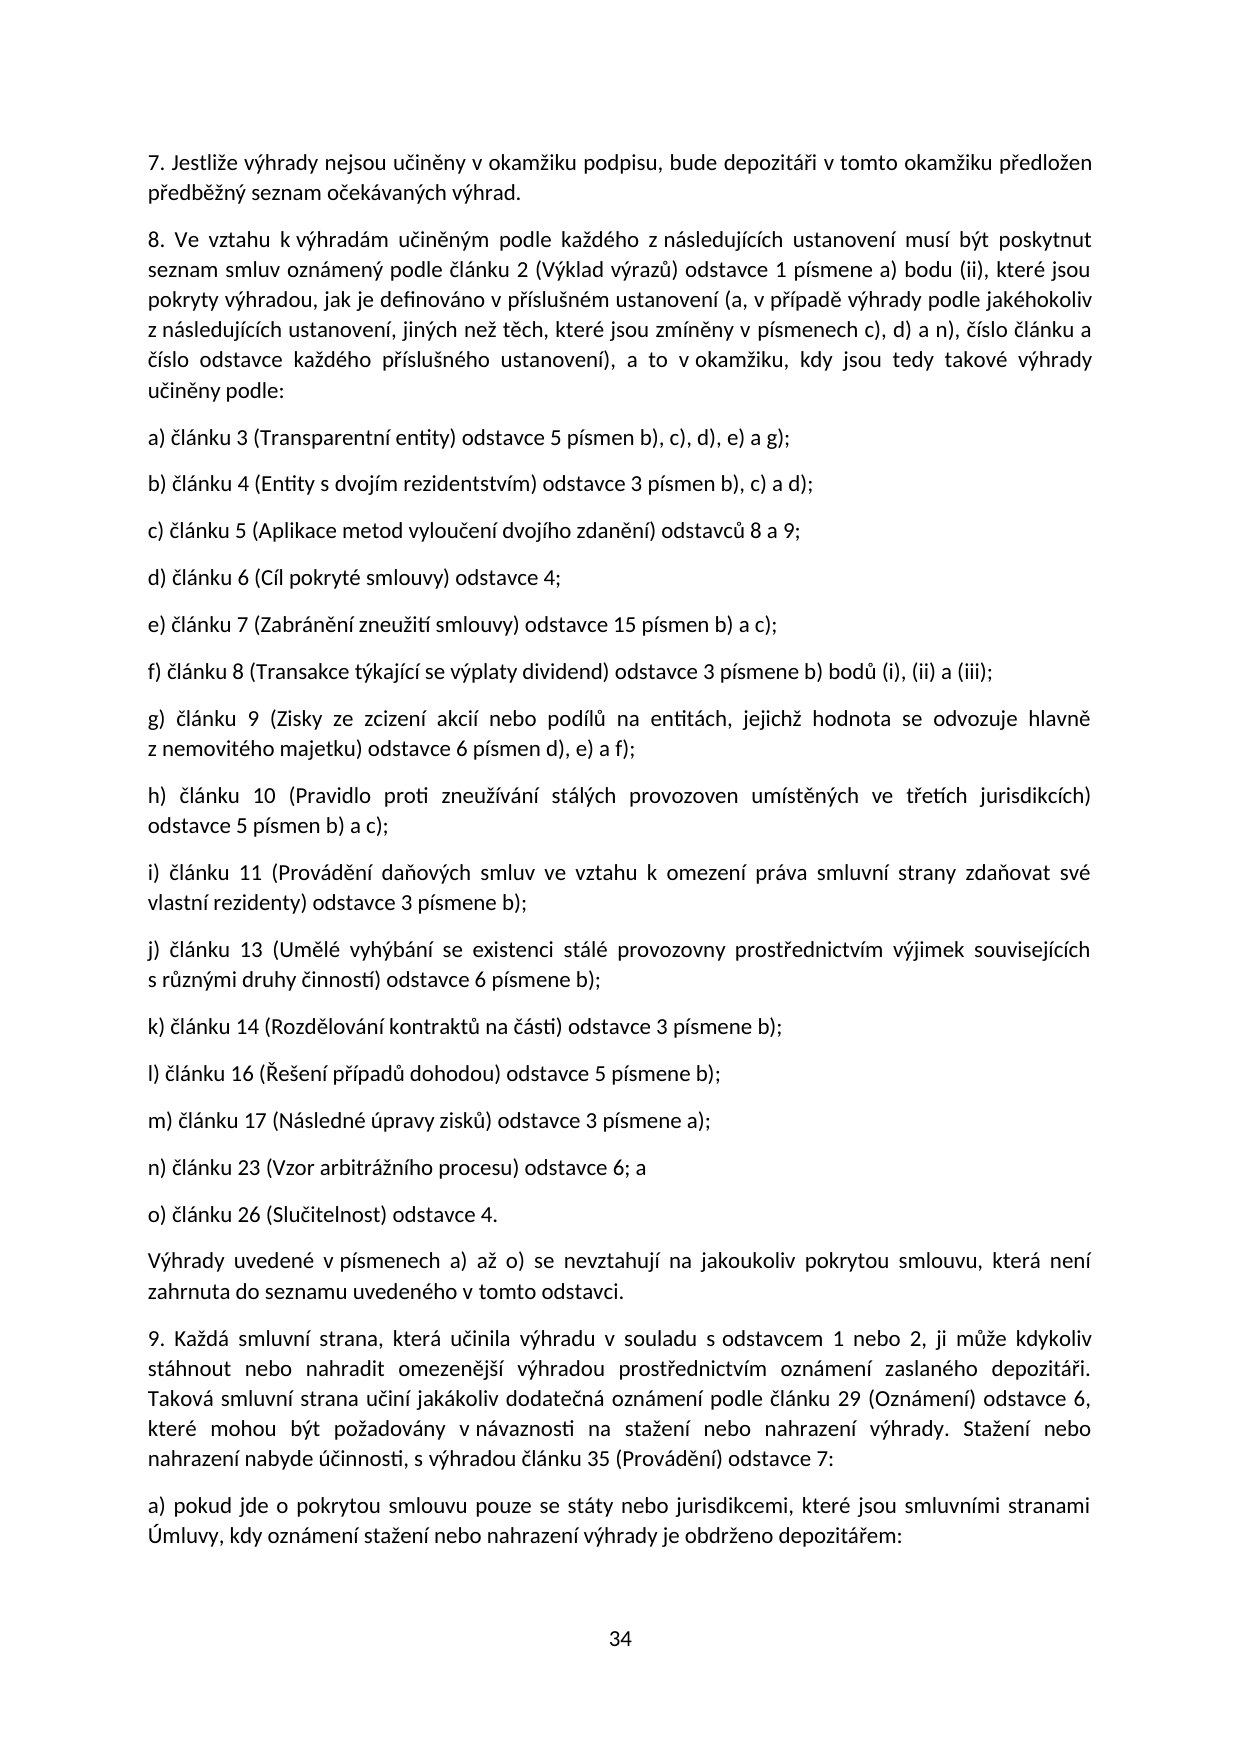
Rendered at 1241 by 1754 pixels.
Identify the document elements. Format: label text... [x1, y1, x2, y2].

text i) článku 11 (Provádění daňových smluv ve vztahu k omezení práva smluvní strany zdaňovat své vlastní rezidenty) odstavce 3 písmene b); [148, 858, 1093, 916]
text c) článku 5 (Aplikace metod vyloučení dvojího zdanění) odstavců 8 a 9; [148, 516, 1093, 544]
text 8. Ve vztahu k výhradám učiněným podle každého z následujících ustanovení musí být poskytnut seznam smluv oznámený podle článku 2 (Výklad výrazů) odstavce 1 písmene a) bodu (ii), které jsou pokryty výhradou, jak je definováno v příslušném ustanovení (a, v případě výhrady podle jakéhokoliv z následujících ustanovení, jiných než těch, které jsou zmíněny v písmenech c), d) a n), číslo článku a číslo odstavce každého příslušného ustanovení), a to v okamžiku, kdy jsou tedy takové výhrady učiněny podle: [148, 225, 1093, 404]
text j) článku 13 (Umělé vyhýbání se existenci stálé provozovny prostřednictvím výjimek souvisejících s různými druhy činností) odstavce 6 písmene b); [148, 935, 1093, 993]
text l) článku 16 (Řešení případů dohodou) odstavce 5 písmene b); [148, 1059, 1093, 1087]
text f) článku 8 (Transakce týkající se výplaty dividend) odstavce 3 písmene b) bodů (i), (ii) a (iii); [148, 657, 1093, 685]
text n) článku 23 (Vzor arbitrážního procesu) odstavce 6; a [148, 1153, 1093, 1181]
text h) článku 10 (Pravidlo proti zneužívání stálých provozoven umístěných ve třetích jurisdikcích) odstavce 5 písmen b) a c); [148, 781, 1093, 839]
text 7. Jestliže výhrady nejsou učiněny v okamžiku podpisu, bude depozitáři v tomto okamžiku předložen předběžný seznam očekávaných výhrad. [148, 148, 1093, 206]
text e) článku 7 (Zabránění zneužití smlouvy) odstavce 15 písmen b) a c); [148, 610, 1093, 638]
text b) článku 4 (Entity s dvojím rezidentstvím) odstavce 3 písmen b), c) a d); [148, 469, 1093, 497]
text o) článku 26 (Slučitelnost) odstavce 4. [148, 1200, 1093, 1228]
text Výhrady uvedené v písmenech a) až o) se nevztahují na jakoukoliv pokrytou smlouvu, která není zahrnuta do seznamu uvedeného v tomto odstavci. [148, 1247, 1093, 1305]
text m) článku 17 (Následné úpravy zisků) odstavce 3 písmene a); [148, 1106, 1093, 1134]
text d) článku 6 (Cíl pokryté smlouvy) odstavce 4; [148, 563, 1093, 591]
text a) pokud jde o pokrytou smlouvu pouze se státy nebo jurisdikcemi, které jsou smluvními stranami Úmluvy, kdy oznámení stažení nebo nahrazení výhrady je obdrženo depozitářem: [148, 1491, 1093, 1549]
text g) článku 9 (Zisky ze zcizení akcií nebo podílů na entitách, jejichž hodnota se odvozuje hlavně z nemovitého majetku) odstavce 6 písmen d), e) a f); [148, 704, 1093, 762]
text a) článku 3 (Transparentní entity) odstavce 5 písmen b), c), d), e) a g); [148, 423, 1093, 451]
text 9. Každá smluvní strana, která učinila výhradu v souladu s odstavcem 1 nebo 2, ji může kdykoliv stáhnout nebo nahradit omezenější výhradou prostřednictvím oznámení zaslaného depozitáři. Taková smluvní strana učiní jakákoliv dodatečná oznámení podle článku 29 (Oznámení) odstavce 6, které mohou být požadovány v návaznosti na stažení nebo nahrazení výhrady. Stažení nebo nahrazení nabyde účinnosti, s výhradou článku 35 (Provádění) odstavce 7: [148, 1324, 1093, 1472]
text k) článku 14 (Rozdělování kontraktů na části) odstavce 3 písmene b); [148, 1012, 1093, 1040]
